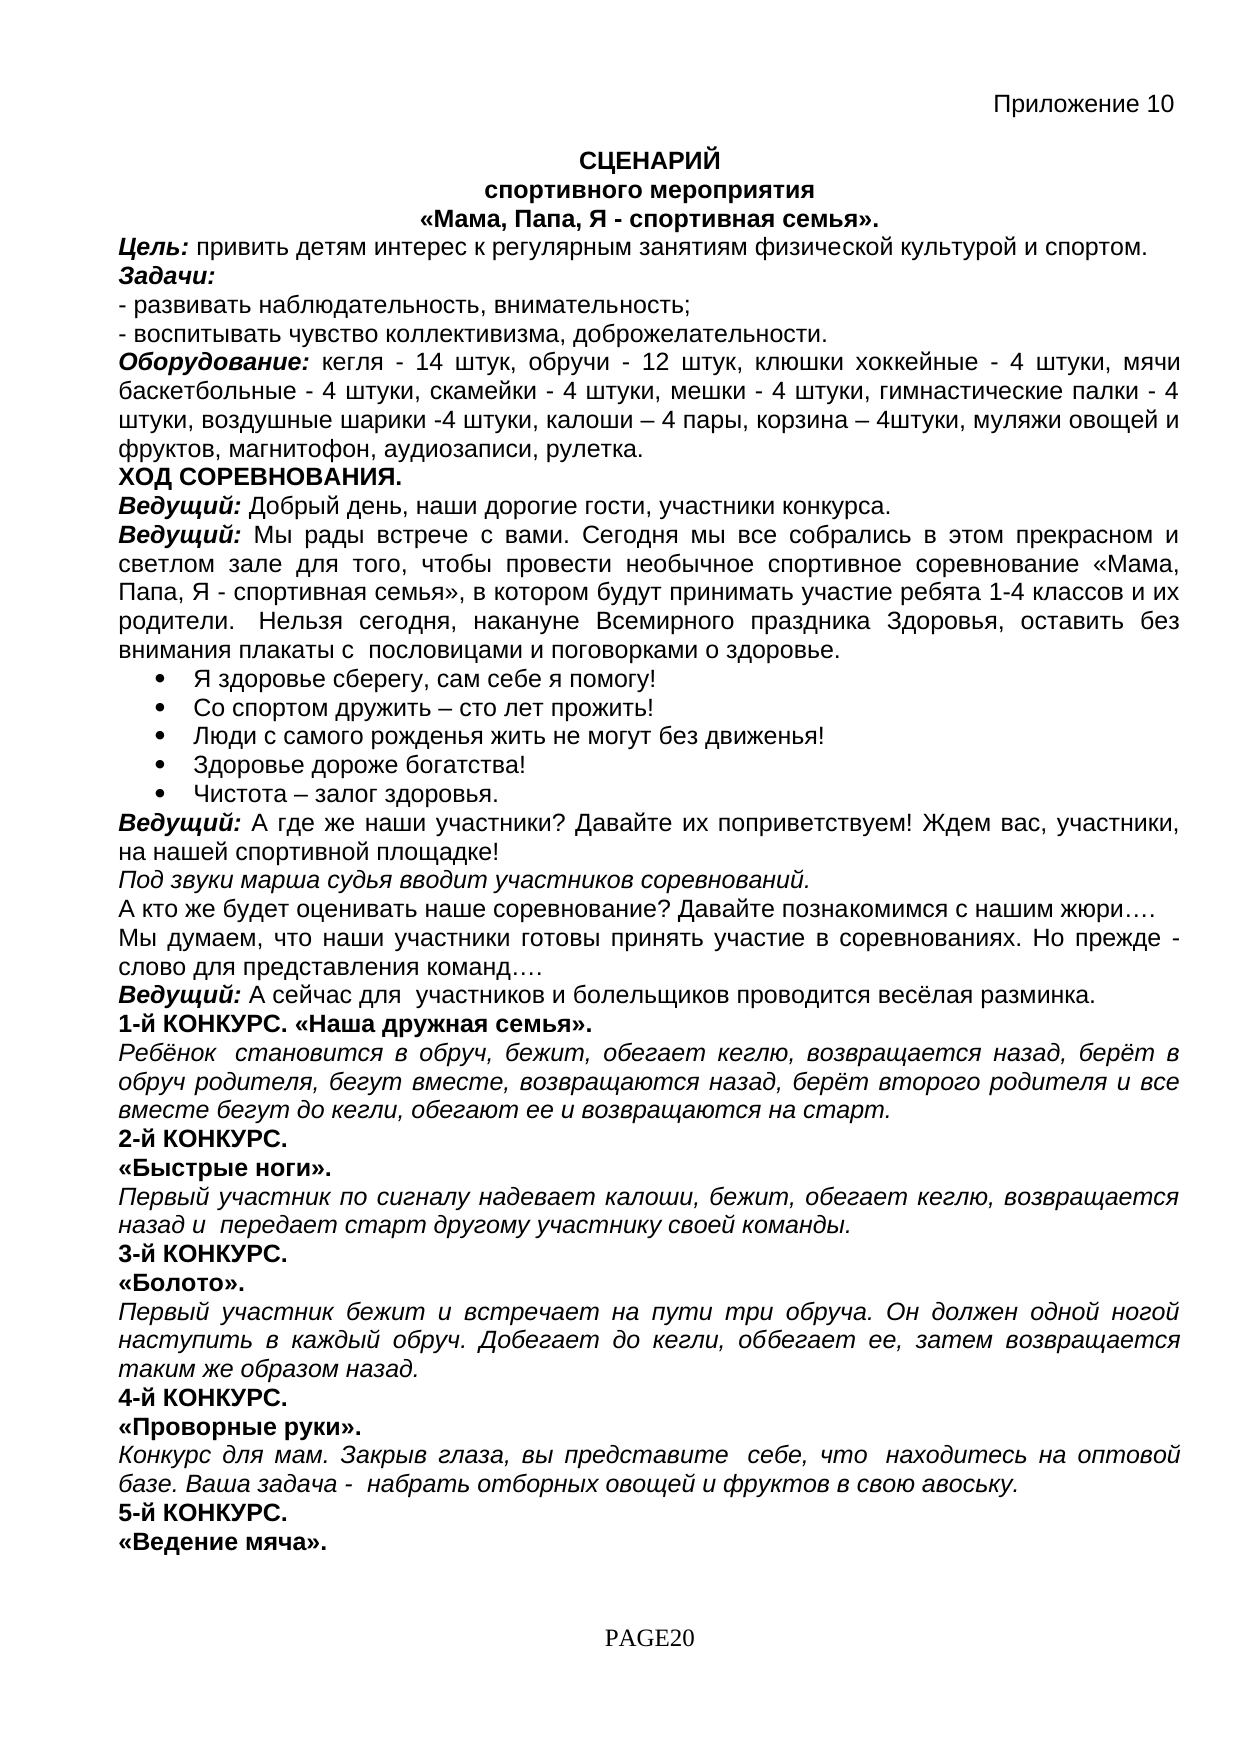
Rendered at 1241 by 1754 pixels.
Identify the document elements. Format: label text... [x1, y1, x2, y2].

list Чистота – залог здоровья. [156, 779, 1181, 808]
text «Болото». [118, 1268, 1181, 1297]
text Первый участник бежит и встречает на пути три обруча. Он должен одной ногой наступить в каждый обруч. Добегает до кегли, оббегает ее, затем возвращается таким же образом назад. [118, 1297, 1181, 1383]
text 2-й КОНКУРС. [118, 1124, 1181, 1153]
list Люди с самого рожденья жить не могут без движенья! [156, 721, 1181, 750]
text Первый участник по сигналу надевает калоши, бежит, обегает кеглю, возвращается назад и передает старт другому участнику своей команды. [118, 1182, 1181, 1239]
text Под звуки марша судья вводит участников соревнований. [118, 865, 1181, 894]
text СЦЕНАРИЙ [118, 146, 1181, 175]
text Ведущий: А где же наши участники? Давайте их поприветствуем! Ждем вас, участники, на нашей спортивной площадке! [118, 808, 1181, 865]
text Задачи: [118, 261, 1181, 290]
text Ведущий: Мы рады встрече с вами. Сегодня мы все собрались в этом прекрасном и светлом зале для того, чтобы провести необычное спортивное соревнование «Мама, Папа, Я - спортивная семья», в котором будут принимать участие ребята 1-4 классов и их родители. Нельзя сегодня, накануне Всемирного праздника Здоровья, оставить без внимания плакаты с пословицами и поговорками о здоровье. [118, 520, 1181, 664]
text «Мама, Папа, Я - спортивная семья». [118, 204, 1181, 232]
text «Ведение мяча». [118, 1527, 1181, 1555]
text спортивного мероприятия [118, 175, 1181, 204]
text Ведущий: Добрый день, наши дорогие гости, участники конкурса. [118, 491, 1181, 520]
text Ребёнок становится в обруч, бежит, обегает кеглю, возвращается назад, берёт в обруч родителя, бегут вместе, возвращаются назад, берёт второго родителя и все вместе бегут до кегли, обегают ее и возвращаются на старт. [118, 1038, 1181, 1124]
text 4-й КОНКУРС. [118, 1383, 1181, 1412]
text Цель: привить детям интерес к регулярным занятиям физической культурой и спортом. [118, 232, 1181, 261]
text Конкурс для мам. Закрыв глаза, вы представите себе, что находитесь на оптовой базе. Ваша задача - набрать отборных овощей и фруктов в свою авоську. [118, 1440, 1181, 1498]
text Оборудование: кегля - 14 штук, обручи - 12 штук, клюшки хоккейные - 4 штуки, мячи баскетбольные - 4 штуки, скамейки - 4 штуки, мешки - 4 штуки, гимнастические палки - 4 штуки, воздушные шарики -4 штуки, калоши – 4 пары, корзина – 4штуки, муляжи овощей и фруктов, магнитофон, аудиозаписи, рулетка. [118, 347, 1181, 462]
text Ведущий: А сейчас для участников и болельщиков проводится весёлая разминка. [118, 980, 1181, 1009]
list Здоровье дороже богатства! [156, 750, 1181, 779]
list Я здоровье сберегу, сам себе я помогу! [156, 664, 1181, 692]
text - воспитывать чувство коллективизма, доброжелательности. [118, 319, 1181, 347]
text «Быстрые ноги». [118, 1153, 1181, 1182]
text Приложение 10 [118, 89, 1181, 117]
text 5-й КОНКУРС. [118, 1498, 1181, 1527]
text Мы думаем, что наши участники готовы принять участие в соревнованиях. Но прежде - слово для представления команд…. [118, 923, 1181, 980]
text ХОД СОРЕВНОВАНИЯ. [118, 462, 1181, 491]
text 1-й КОНКУРС. «Наша дружная семья». [118, 1009, 1181, 1038]
text - развивать наблюдательность, внимательность; [118, 290, 1181, 319]
text А кто же будет оценивать наше соревнование? Давайте познакомимся с нашим жюри…. [118, 894, 1181, 923]
text 3-й КОНКУРС. [118, 1239, 1181, 1268]
text «Проворные руки». [118, 1412, 1181, 1440]
list Со спортом дружить – сто лет прожить! [156, 692, 1181, 721]
